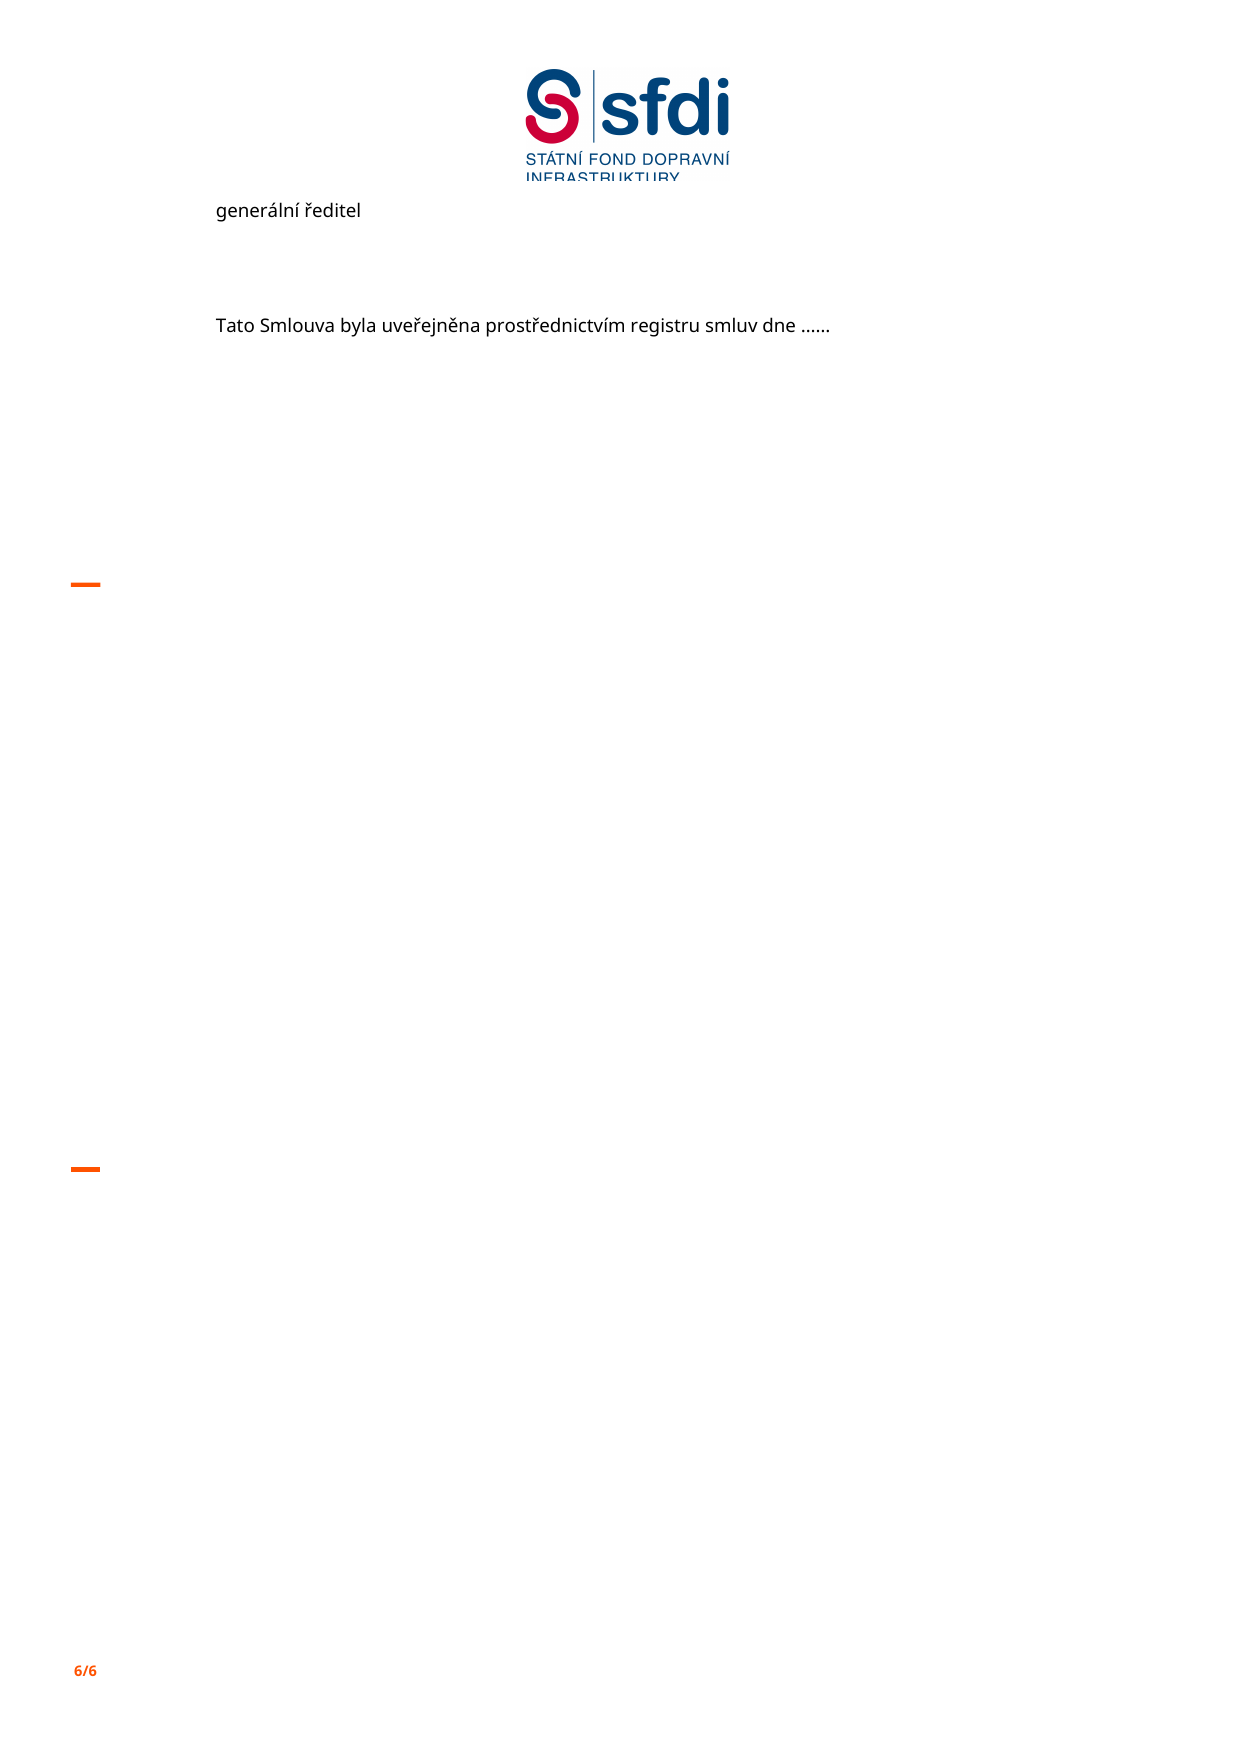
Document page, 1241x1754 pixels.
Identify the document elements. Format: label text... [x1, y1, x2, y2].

text generální ředitel [216, 197, 1122, 223]
text Tato Smlouva byla uveřejněna prostřednictvím registru smluv dne …… [216, 312, 1122, 338]
picture [525, 67, 730, 181]
